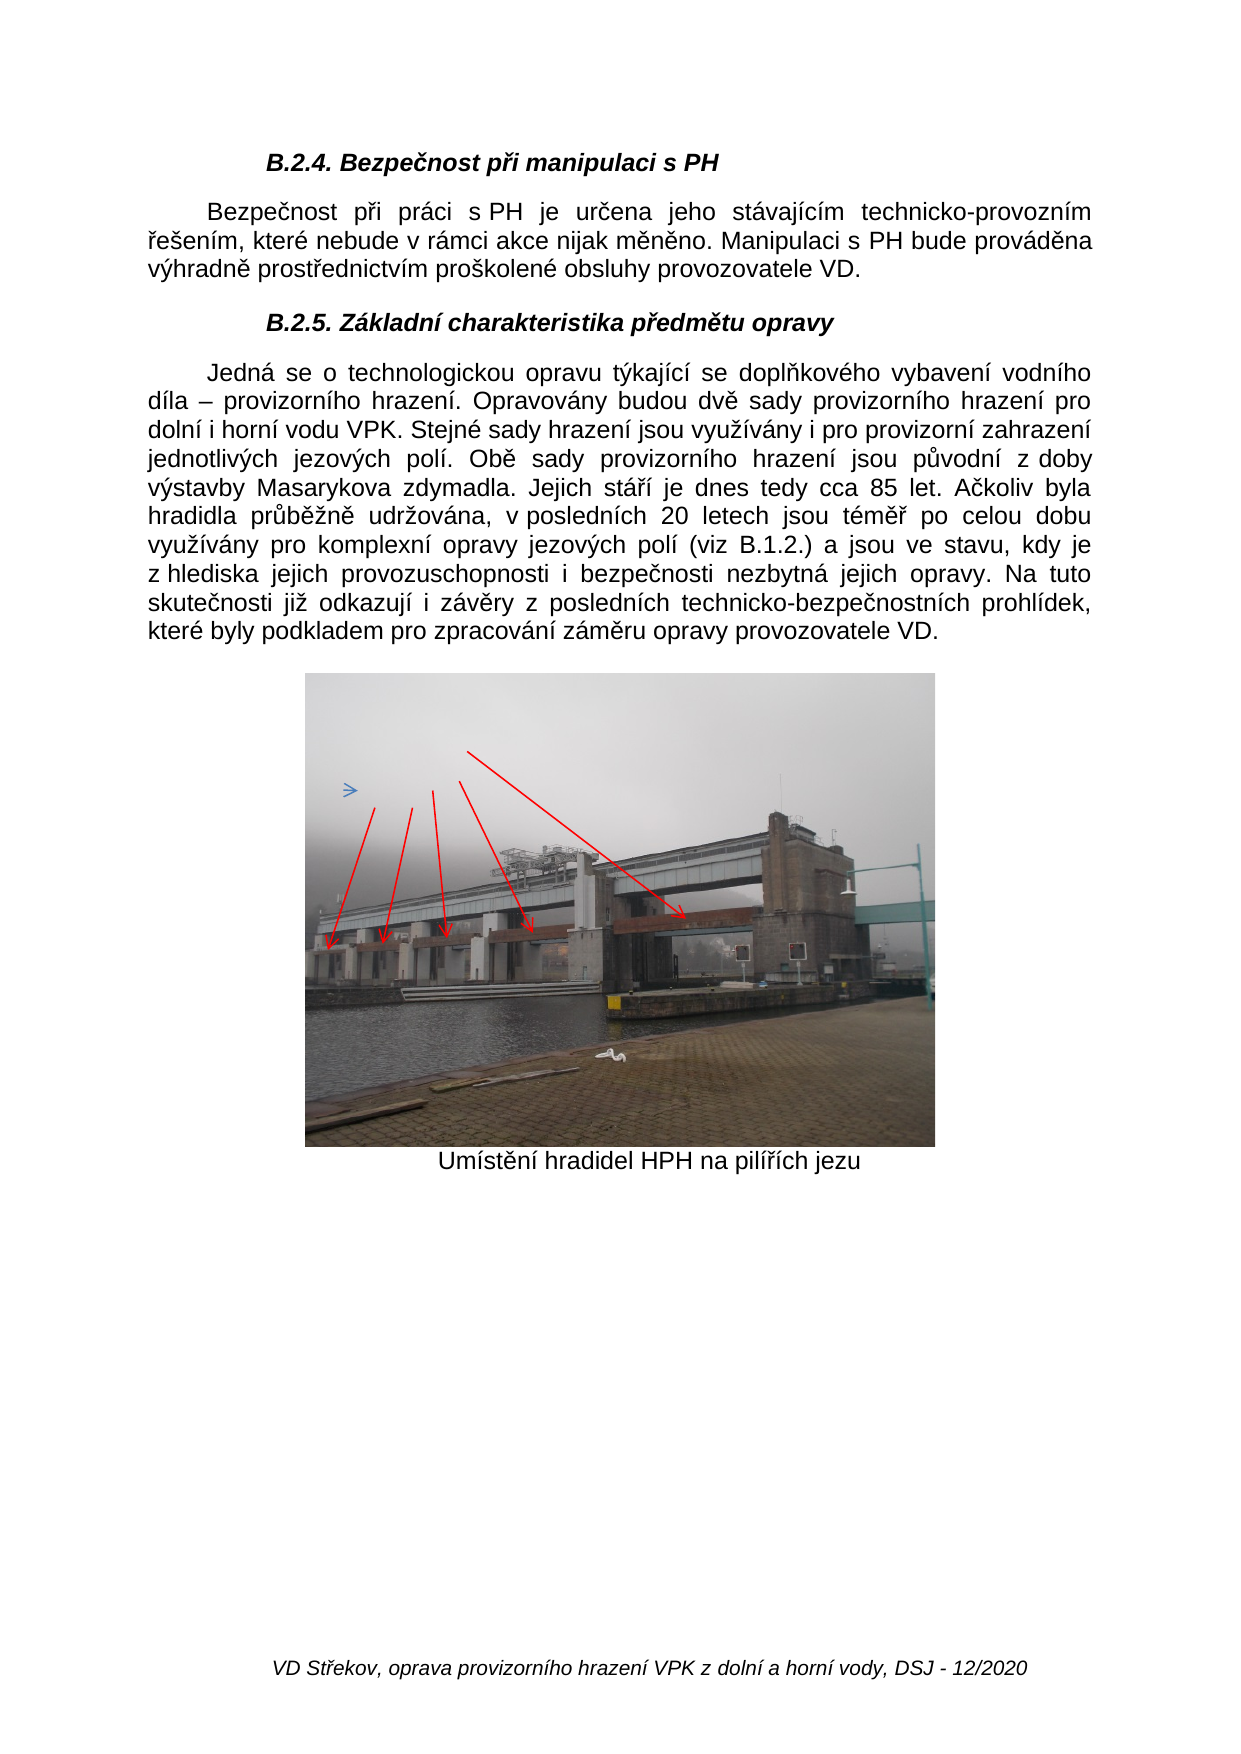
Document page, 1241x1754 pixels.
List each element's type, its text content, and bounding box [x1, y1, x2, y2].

text Jedná se o technologickou opravu týkající se doplňkového vybavení vodního díla – provizorního hrazení. Opravovány budou dvě sady provizorního hrazení pro dolní i horní vodu VPK. Stejné sady hrazení jsou využívány i pro provizorní zahrazení jednotlivých jezových polí. Obě sady provizorního hrazení jsou původní z doby výstavby Masarykova zdymadla. Jejich stáří je dnes tedy cca 85 let. Ačkoliv byla hradidla průběžně udržována, v posledních 20 letech jsou téměř po celou dobu využívány pro komplexní opravy jezových polí (viz B.1.2.) a jsou ve stavu, kdy je z hlediska jejich provozuschopnosti i bezpečnosti nezbytná jejich opravy. Na tuto skutečnosti již odkazují i závěry z posledních technicko-bezpečnostních prohlídek, které byly podkladem pro zpracování záměru opravy provozovatele VD. [148, 358, 1093, 645]
text Bezpečnost při práci s PH je určena jeho stávajícím technicko-provozním řešením, které nebude v rámci akce nijak měněno. Manipulaci s PH bude prováděna výhradně prostřednictvím proškolené obsluhy provozovatele VD. [148, 197, 1093, 283]
subtitle Bezpečnost při manipulaci s PH [266, 148, 1093, 176]
picture [305, 673, 936, 1147]
subtitle Základní charakteristika předmětu opravy [266, 308, 1093, 337]
text Umístění hradidel HPH na pilířích jezu [148, 1146, 1093, 1175]
